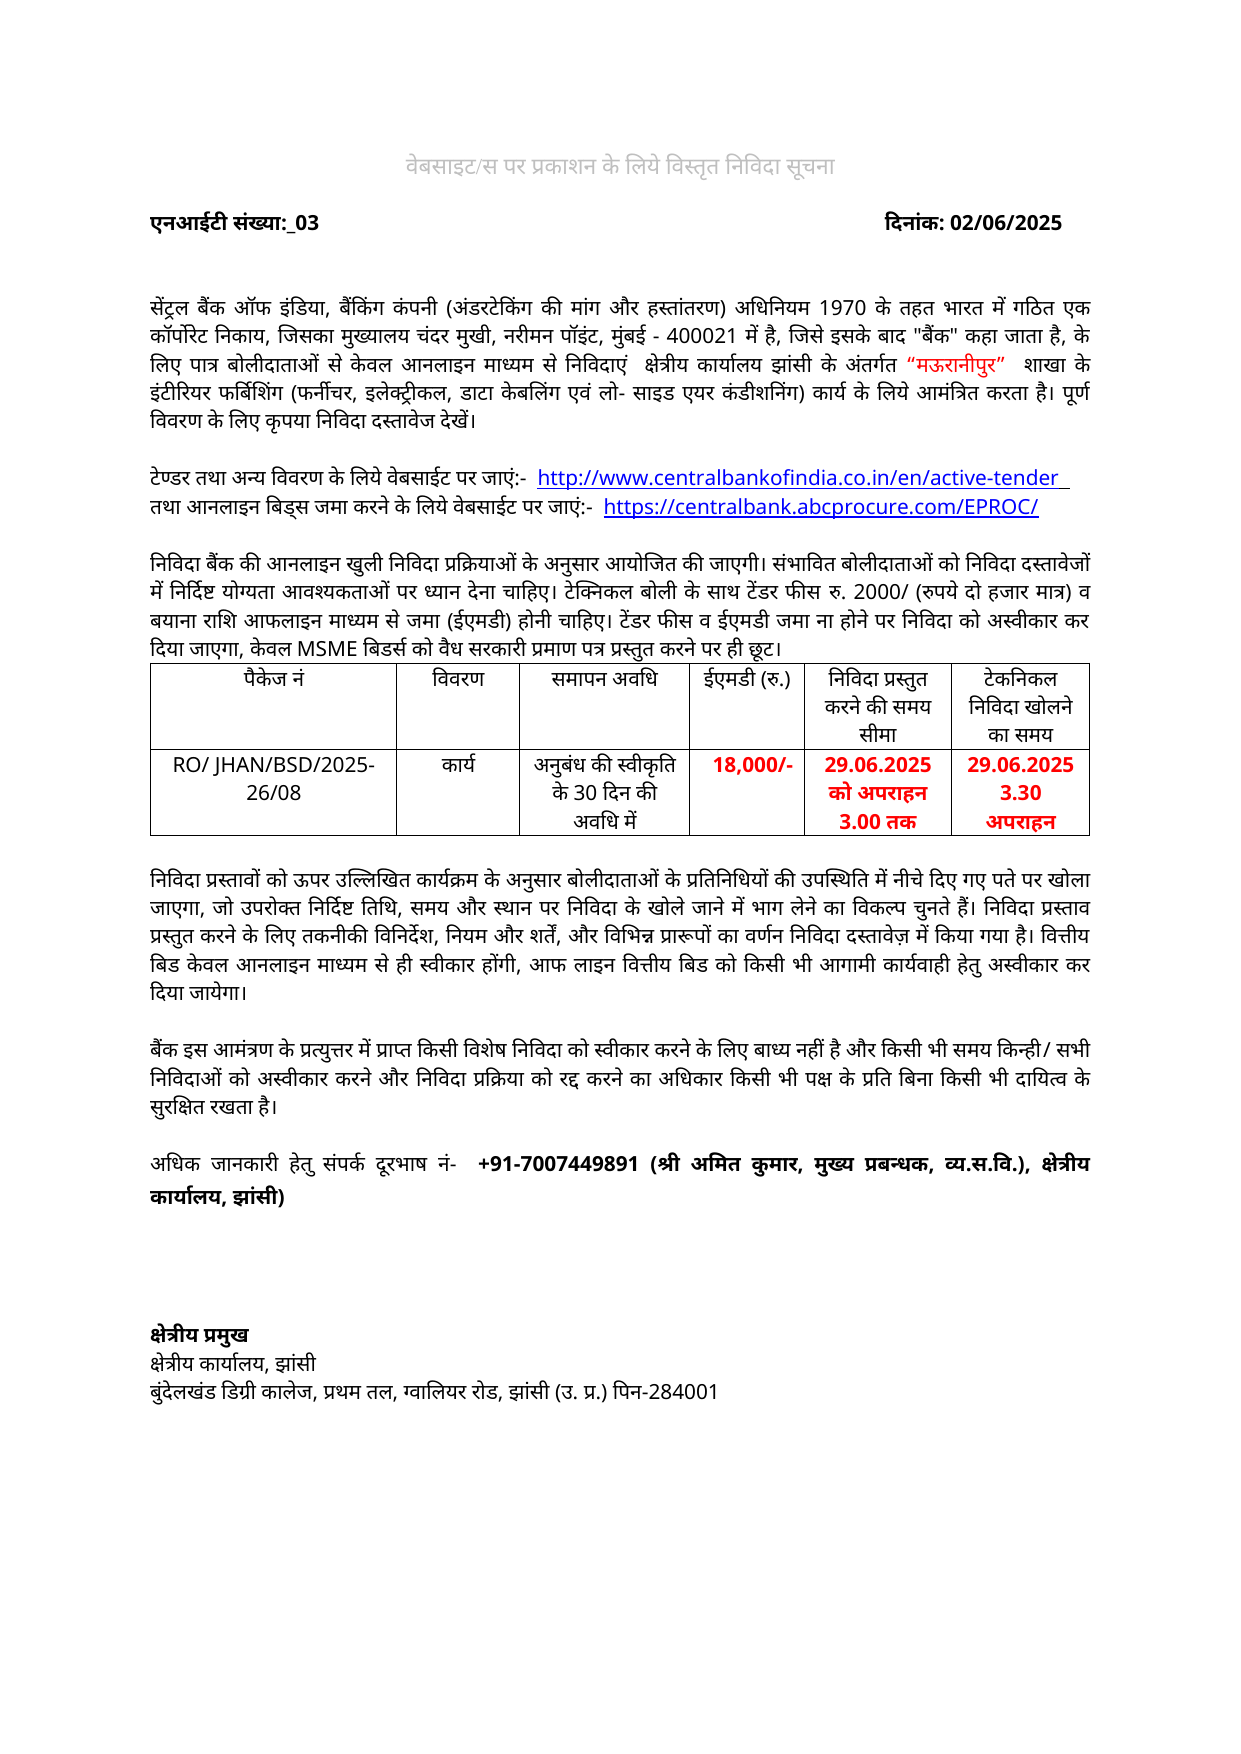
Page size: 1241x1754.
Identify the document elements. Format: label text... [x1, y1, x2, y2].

text तथा आनलाइन बिड्स जमा करने के लिये वेबसाईट पर जाएं:- https://centralbank.abcprocure.com/EPROC/ [150, 492, 1090, 520]
table_header समापन अवधि [520, 664, 689, 749]
table_cell अनुबंध की स्वीकृति के 30 दिन की अवधि में [520, 750, 689, 835]
text क्षेत्रीय प्रमुख [150, 1321, 1090, 1349]
text क्षेत्रीय कार्यालय, झांसी [150, 1349, 1090, 1377]
table_cell 29.06.2025 3.30 अपराहन [952, 750, 1089, 835]
table_header निविदा प्रस्तुत करने की समय सीमा [805, 664, 951, 749]
table_header ईएमडी (रु.) [690, 664, 804, 749]
table_header पैकेज नं [151, 664, 396, 749]
text एनआईटी संख्या:‌‌‌‌‌‌‌‌‌‌‌‌‌‌‌‌‌‌‌‌_03 दिनांक: 02/06/2025 [150, 208, 1090, 236]
text निविदा प्रस्तावों को ऊपर उल्लिखित कार्यक्रम के अनुसार बोलीदाताओं के प्रतिनिधियों की उपस्थिति में नीचे दिए गए पते पर खोला जाएगा, जो उपरोक्त निर्दिष्ट तिथि, समय और स्थान पर निविदा के खोले जाने में भाग लेने का विकल्प चुनते हैं। निविदा प्रस्ताव प्रस्तुत करने के लिए तकनीकी विनिर्देश, नियम और शर्तें, और विभिन्न प्रारूपों का वर्णन निविदा दस्तावेज़ में किया गया है। वित्तीय बिड केवल आनलाइन माध्यम से ही स्वीकार होंगी, आफ लाइन वित्तीय बिड को किसी भी आगामी कार्यवाही हेतु अस्वीकार कर दिया जायेगा। [150, 865, 1090, 1007]
text बैंक इस आमंत्रण के प्रत्युत्तर में प्राप्त किसी विशेष निविदा को स्वीकार करने के लिए बाध्य नहीं है और किसी भी समय किन्ही/ सभी निविदाओं को अस्वीकार करने और निविदा प्रक्रिया को रद्द करने का अधिकार किसी भी पक्ष के प्रति बिना किसी भी दायित्व के सुरक्षित रखता है। [150, 1035, 1090, 1121]
text सेंट्रल बैंक ऑफ इंडिया, बैंकिंग कंपनी (अंडरटेकिंग की मांग और हस्तांतरण) अधिनियम 1970 के तहत भारत में गठित एक कॉर्पोरेट निकाय, जिसका मुख्यालय चंदर मुखी, नरीमन पॉइंट, मुंबई - 400021 में है, जिसे इसके बाद "बैंक" कहा जाता है, के लिए पात्र बोलीदाताओं से केवल आनलाइन माध्यम से निविदाएं क्षेत्रीय कार्यालय झांसी के अंतर्गत “मऊरानीपुर” शाखा के इंटीरियर फर्बिशिंग (फर्नीचर, इलेक्ट्रीकल, डाटा केबलिंग एवं लो- साइड एयर कंडीशनिंग) कार्य के लिये आमंत्रित करता है। पूर्ण विवरण के लिए कृपया निविदा दस्तावेज देखें। [150, 293, 1090, 435]
table_header टेकनिकल निविदा खोलने का समय [952, 664, 1089, 749]
text वेबसाइट/स पर प्रकाशन के लिये विस्तृत निविदा सूचना [150, 150, 1090, 181]
table_cell RO/ JHAN/BSD/2025-26/08 [151, 750, 396, 835]
text निविदा बैंक की आनलाइन खुली निविदा प्रक्रियाओं के अनुसार आयोजित की जाएगी। संभावित बोलीदाताओं को निविदा दस्तावेजों में निर्दिष्ट योग्यता आवश्यकताओं पर ध्यान देना चाहिए। टेक्निकल बोली के साथ टेंडर फीस रु. 2000/ (रुपये दो हजार मात्र) व बयाना राशि आफलाइन माध्यम से जमा (ईएमडी) होनी चाहिए। टेंडर फीस व ईएमडी जमा ना होने पर निविदा को अस्वीकार कर दिया जाएगा, केवल MSME बिडर्स को वैध सरकारी प्रमाण पत्र प्रस्तुत करने पर ही छूट। [150, 549, 1090, 663]
table_cell कार्य [397, 750, 519, 835]
text अधिक जानकारी हेतु संपर्क दूरभाष नं- +91-7007449891 (श्री अमित कुमार, मुख्य प्रबन्धक, व्य.स.वि.), क्षेत्रीय कार्यालय, झांसी) [150, 1149, 1090, 1210]
table_cell 18,000/- [690, 750, 804, 835]
text टेण्डर तथा अन्य विवरण के लिये वेबसाईट पर जाएं:- http://www.centralbankofindia.co.in/en/active-tender [150, 463, 1090, 492]
table_header विवरण [397, 664, 519, 749]
text बुंदेलखंड डिग्री कालेज, प्रथम तल, ग्वालियर रोड, झांसी (उ. प्र.) पिन-284001 [150, 1377, 1090, 1406]
table_cell 29.06.2025 को अपराहन 3.00 तक [805, 750, 951, 835]
